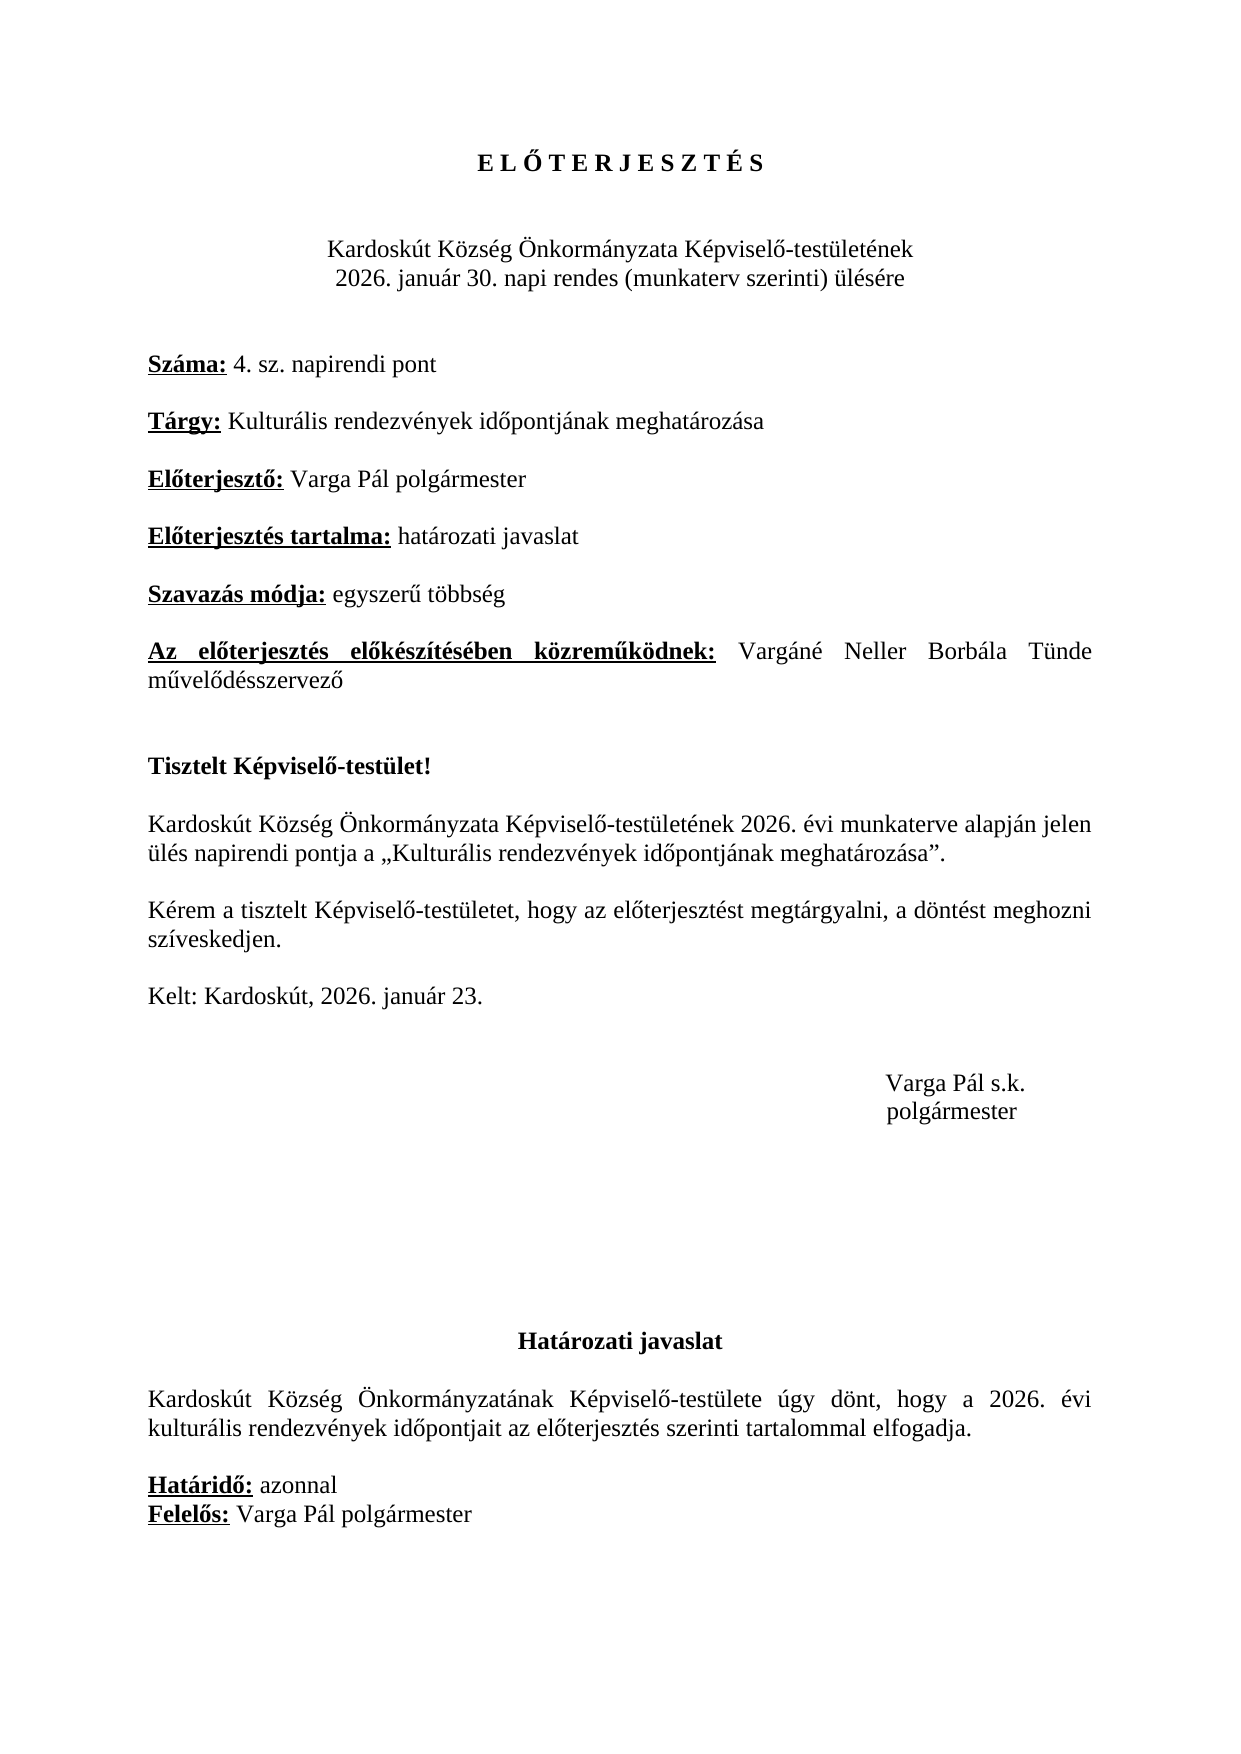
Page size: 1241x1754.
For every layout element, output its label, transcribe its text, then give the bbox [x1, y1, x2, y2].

text Határidő: azonnal [148, 1470, 1092, 1499]
text polgármester [148, 1096, 1092, 1125]
text E L Ő T E R J E S Z T É S [148, 148, 1092, 176]
text Felelős: Varga Pál polgármester [148, 1499, 1092, 1528]
text Kardoskút Község Önkormányzatának Képviselő-testülete úgy dönt, hogy a 2026. évi kulturális rendezvények időpontjait az előterjesztés szerinti tartalommal elfogadja. [148, 1384, 1092, 1441]
text Kelt: Kardoskút, 2026. január 23. [148, 981, 1092, 1010]
text Kardoskút Község Önkormányzata Képviselő-testületének [148, 234, 1092, 263]
text Száma: 4. sz. napirendi pont [148, 349, 1092, 378]
text Szavazás módja: egyszerű többség [148, 579, 1092, 608]
text Kérem a tisztelt Képviselő-testületet, hogy az előterjesztést megtárgyalni, a döntést meghozni szíveskedjen. [148, 895, 1092, 953]
text Előterjesztő: Varga Pál polgármester [148, 464, 1092, 493]
text 2026. január 30. napi rendes (munkaterv szerinti) ülésére [148, 263, 1092, 291]
text Előterjesztés tartalma: határozati javaslat [148, 521, 1092, 550]
text Az előterjesztés előkészítésében közreműködnek: Vargáné Neller Borbála Tünde művelődésszervező [148, 636, 1092, 694]
text Tárgy: Kulturális rendezvények időpontjának meghatározása [148, 406, 1092, 435]
text Varga Pál s.k. [148, 1068, 1092, 1096]
text Kardoskút Község Önkormányzata Képviselő-testületének 2026. évi munkaterve alapján jelen ülés napirendi pontja a „Kulturális rendezvények időpontjának meghatározása”. [148, 809, 1092, 866]
text Határozati javaslat [148, 1326, 1092, 1355]
text Tisztelt Képviselő-testület! [148, 751, 1092, 780]
